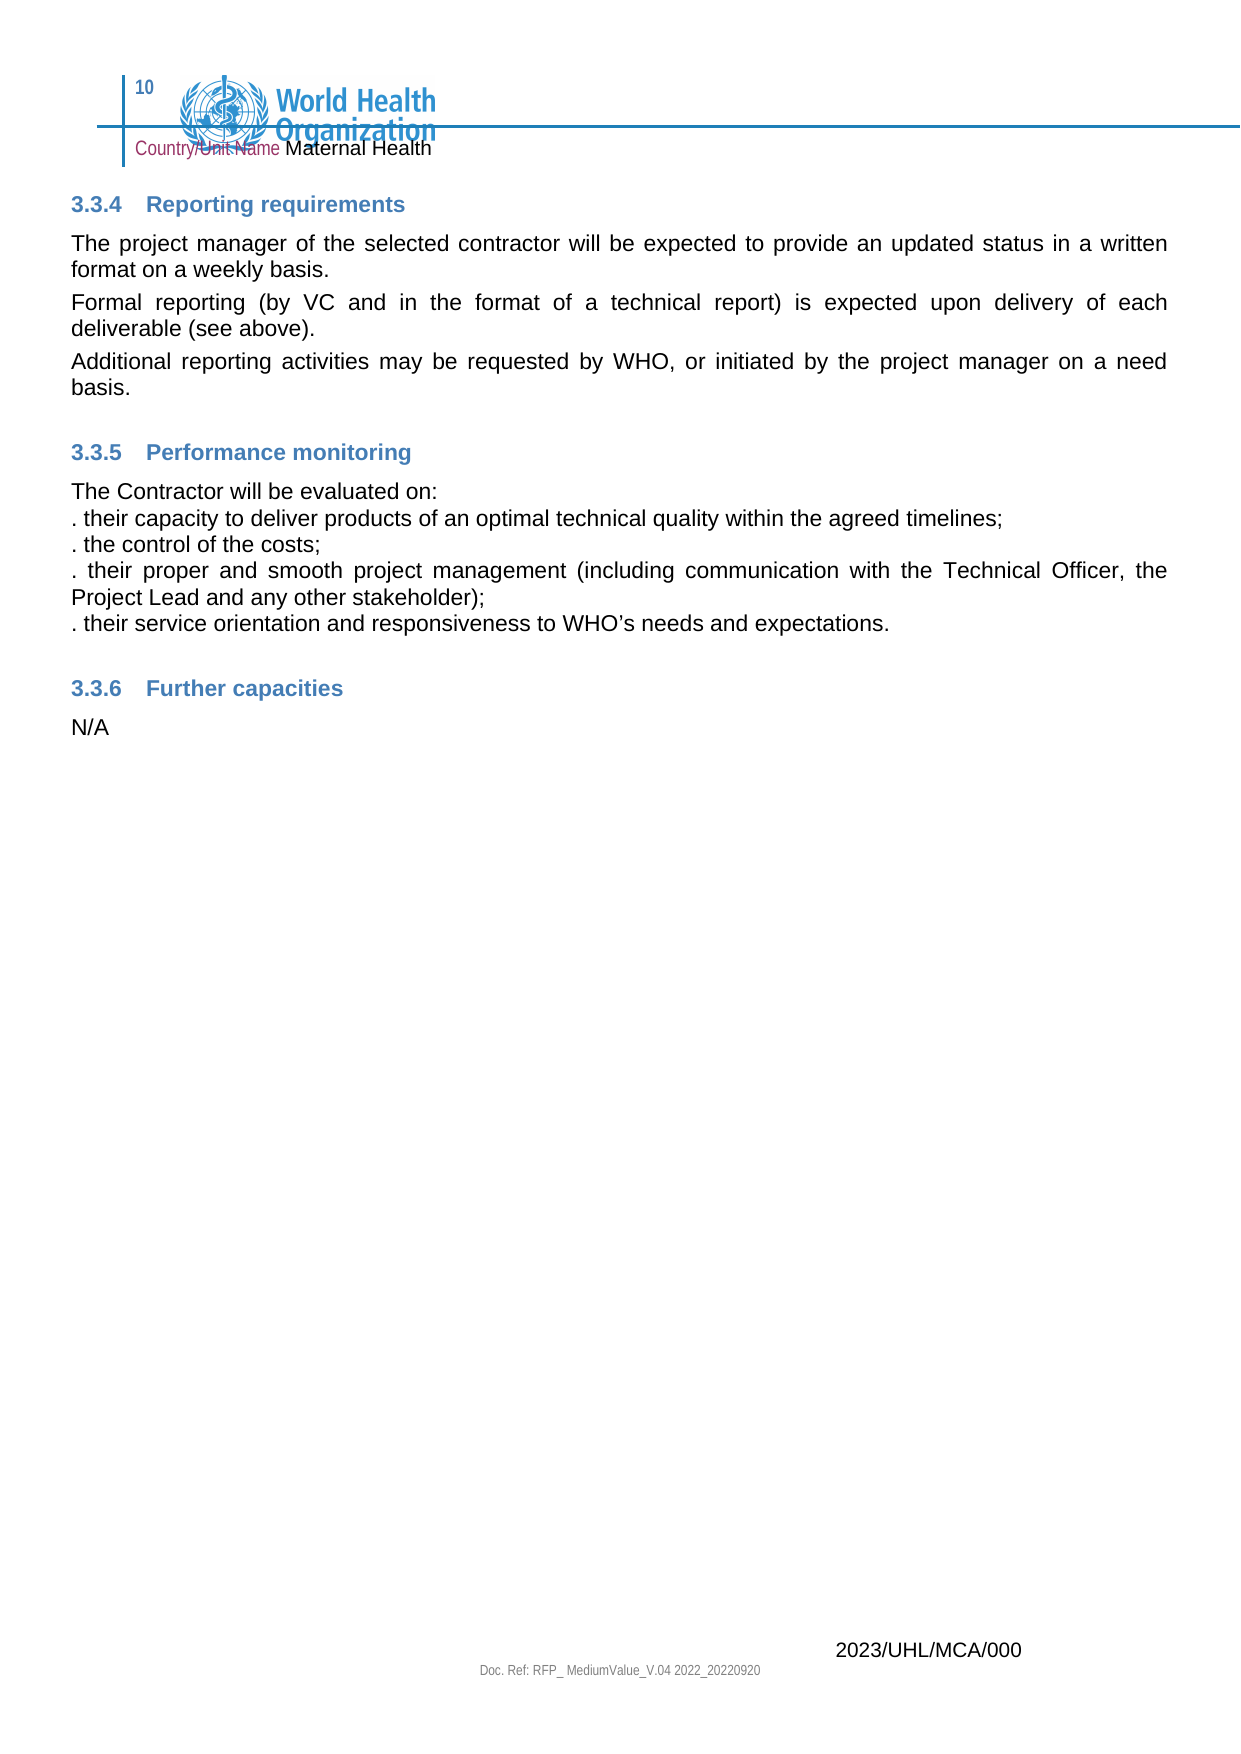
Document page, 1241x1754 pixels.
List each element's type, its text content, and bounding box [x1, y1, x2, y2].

picture [423, 145, 428, 154]
text The project manager of the selected contractor will be expected to provide an updated status in a written format on a weekly basis. [71, 230, 1169, 283]
text N/A [71, 714, 1169, 740]
subtitle Reporting requirements [71, 191, 1169, 217]
text . their capacity to deliver products of an optimal technical quality within the agreed timelines; [71, 504, 1169, 531]
picture [180, 128, 435, 154]
picture [180, 75, 435, 125]
text The Contractor will be evaluated on: [71, 478, 1169, 504]
text Formal reporting (by VC and in the format of a technical report) is expected upon delivery of each deliverable (see above). [71, 289, 1169, 342]
subtitle Further capacities [71, 675, 1169, 702]
text . their service orientation and responsiveness to WHO’s needs and expectations. [71, 610, 1169, 636]
text . the control of the costs; [71, 531, 1169, 557]
picture [295, 144, 299, 154]
picture [375, 148, 382, 154]
picture [237, 144, 242, 154]
text Additional reporting activities may be requested by WHO, or initiated by the project manager on a need basis. [71, 348, 1169, 401]
text . their proper and smooth project management (including communication with the Technical Officer, the Project Lead and any other stakeholder); [71, 557, 1169, 610]
picture [341, 145, 346, 154]
picture [288, 143, 292, 154]
subtitle Performance monitoring [71, 439, 1169, 466]
